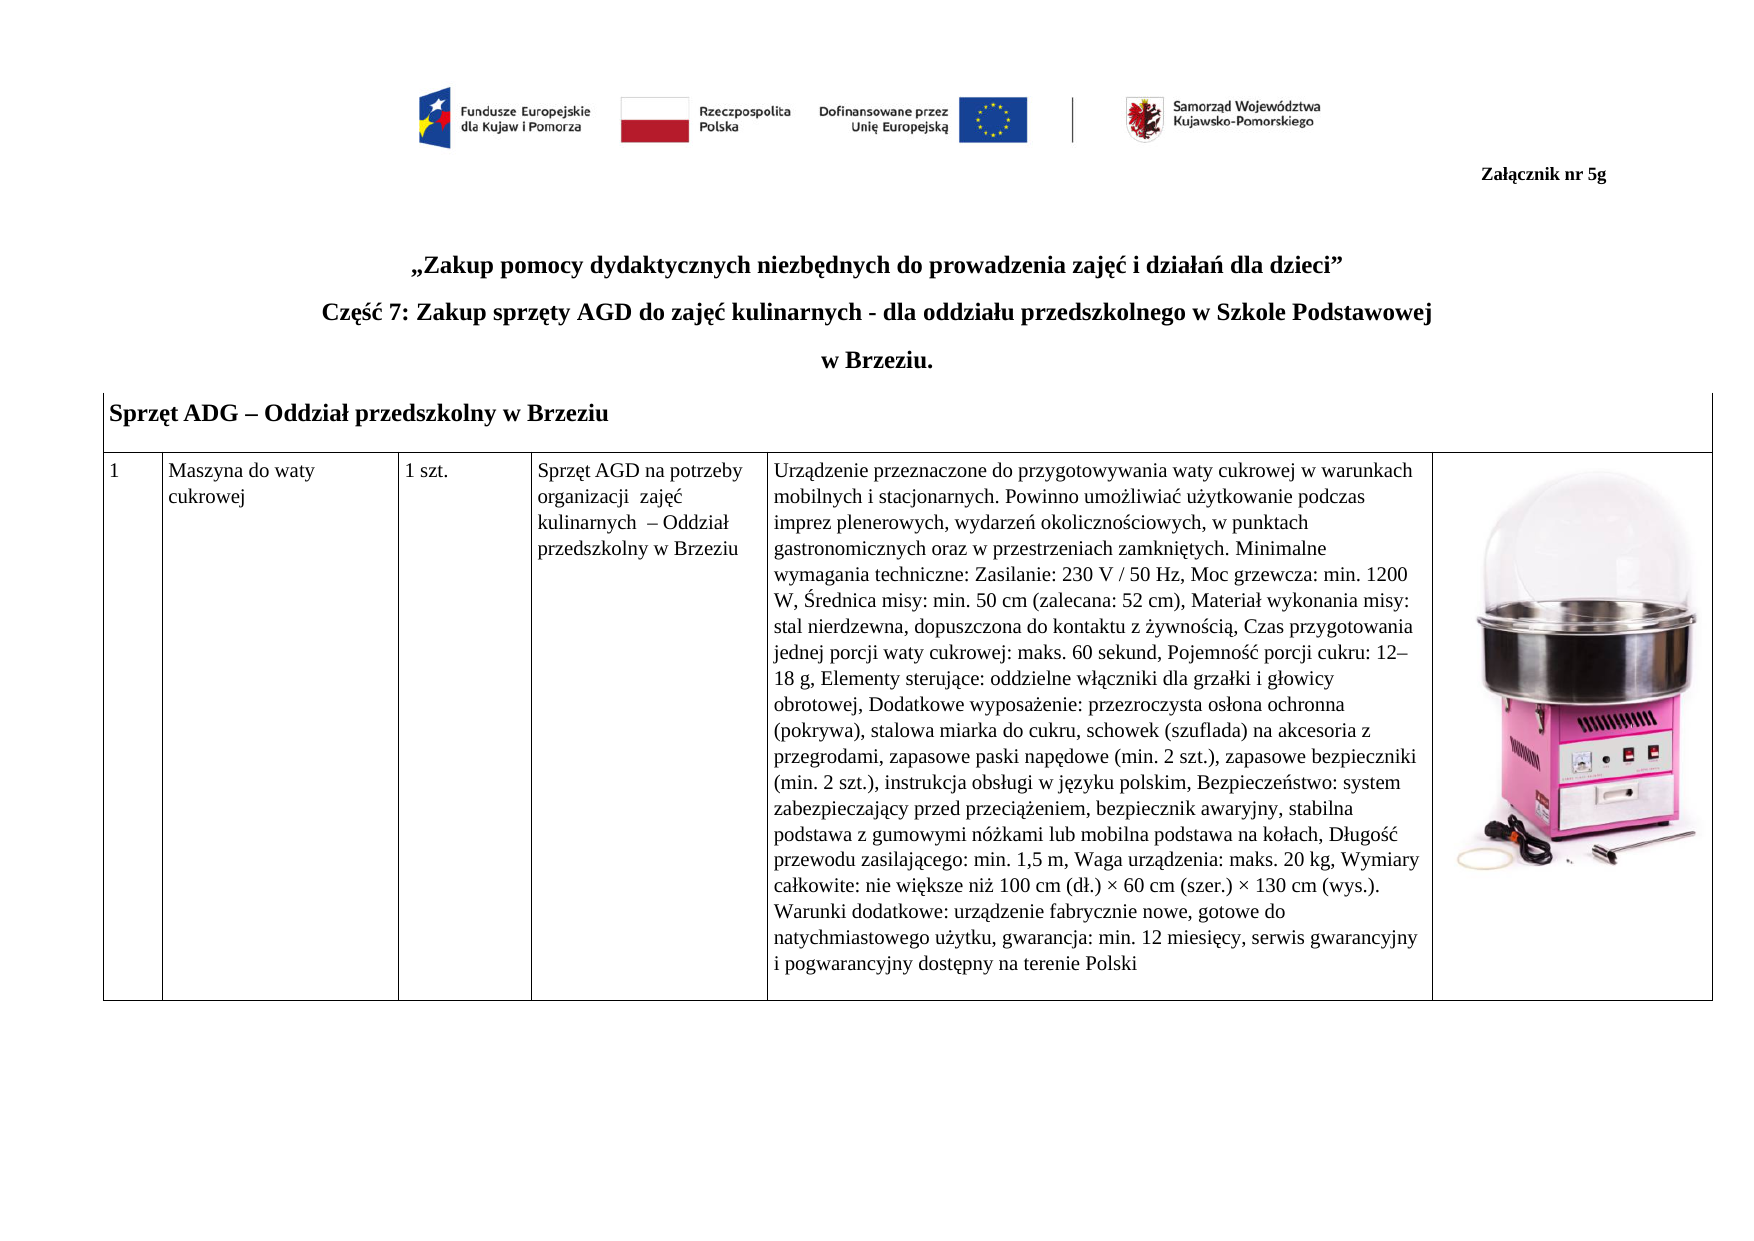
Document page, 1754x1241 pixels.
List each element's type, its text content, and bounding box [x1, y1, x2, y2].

picture [1437, 458, 1707, 879]
text w Brzeziu. [148, 345, 1606, 374]
text Załącznik nr 5g [148, 163, 1606, 184]
picture [404, 73, 1350, 163]
text „Zakup pomocy dydaktycznych niezbędnych do prowadzenia zajęć i działań dla dzieci” [148, 250, 1606, 278]
table_header Sprzęt ADG – Oddział przedszkolny w Brzeziu [104, 393, 1712, 452]
table_cell Sprzęt AGD na potrzeby organizacji zajęć kulinarnych – Oddział przedszkolny w Brzeziu [532, 453, 767, 1000]
table_cell Maszyna do waty cukrowej [163, 453, 398, 1000]
text Część 7: Zakup sprzęty AGD do zajęć kulinarnych - dla oddziału przedszkolnego w Szkole Podstawowej [148, 297, 1606, 326]
table_cell Urządzenie przeznaczone do przygotowywania waty cukrowej w warunkach mobilnych i stacjonarnych. Powinno umożliwiać użytkowanie podczas imprez plenerowych, wydarzeń okolicznościowych, w punktach gastronomicznych oraz w przestrzeniach zamkniętych. Minimalne wymagania techniczne: Zasilanie: 230 V / 50 Hz, Moc grzewcza: min. 1200 W, Średnica misy: min. 50 cm (zalecana: 52 cm), Materiał wykonania misy: stal nierdzewna, dopuszczona do kontaktu z żywnością, Czas przygotowania jednej porcji waty cukrowej: maks. 60 sekund, Pojemność porcji cukru: 12–18 g, Elementy sterujące: oddzielne włączniki dla grzałki i głowicy obrotowej, Dodatkowe wyposażenie: przezroczysta osłona ochronna (pokrywa), stalowa miarka do cukru, schowek (szuflada) na akcesoria z przegrodami, zapasowe paski napędowe (min. 2 szt.), zapasowe bezpieczniki (min. 2 szt.), instrukcja obsługi w języku polskim, Bezpieczeństwo: system zabezpieczający przed przeciążeniem, bezpiecznik awaryjny, stabilna podstawa z gumowymi nóżkami lub mobilna podstawa na kołach, Długość przewodu zasilającego: min. 1,5 m, Waga urządzenia: maks. 20 kg, Wymiary całkowite: nie większe niż 100 cm (dł.) × 60 cm (szer.) × 130 cm (wys.). Warunki dodatkowe: urządzenie fabrycznie nowe, gotowe do natychmiastowego użytku, gwarancja: min. 12 miesięcy, serwis gwarancyjny i pogwarancyjny dostępny na terenie Polski [768, 453, 1432, 1000]
table_cell 1 szt. [399, 453, 531, 1000]
table_cell [1433, 453, 1712, 1000]
table_cell 1 [104, 453, 162, 1000]
